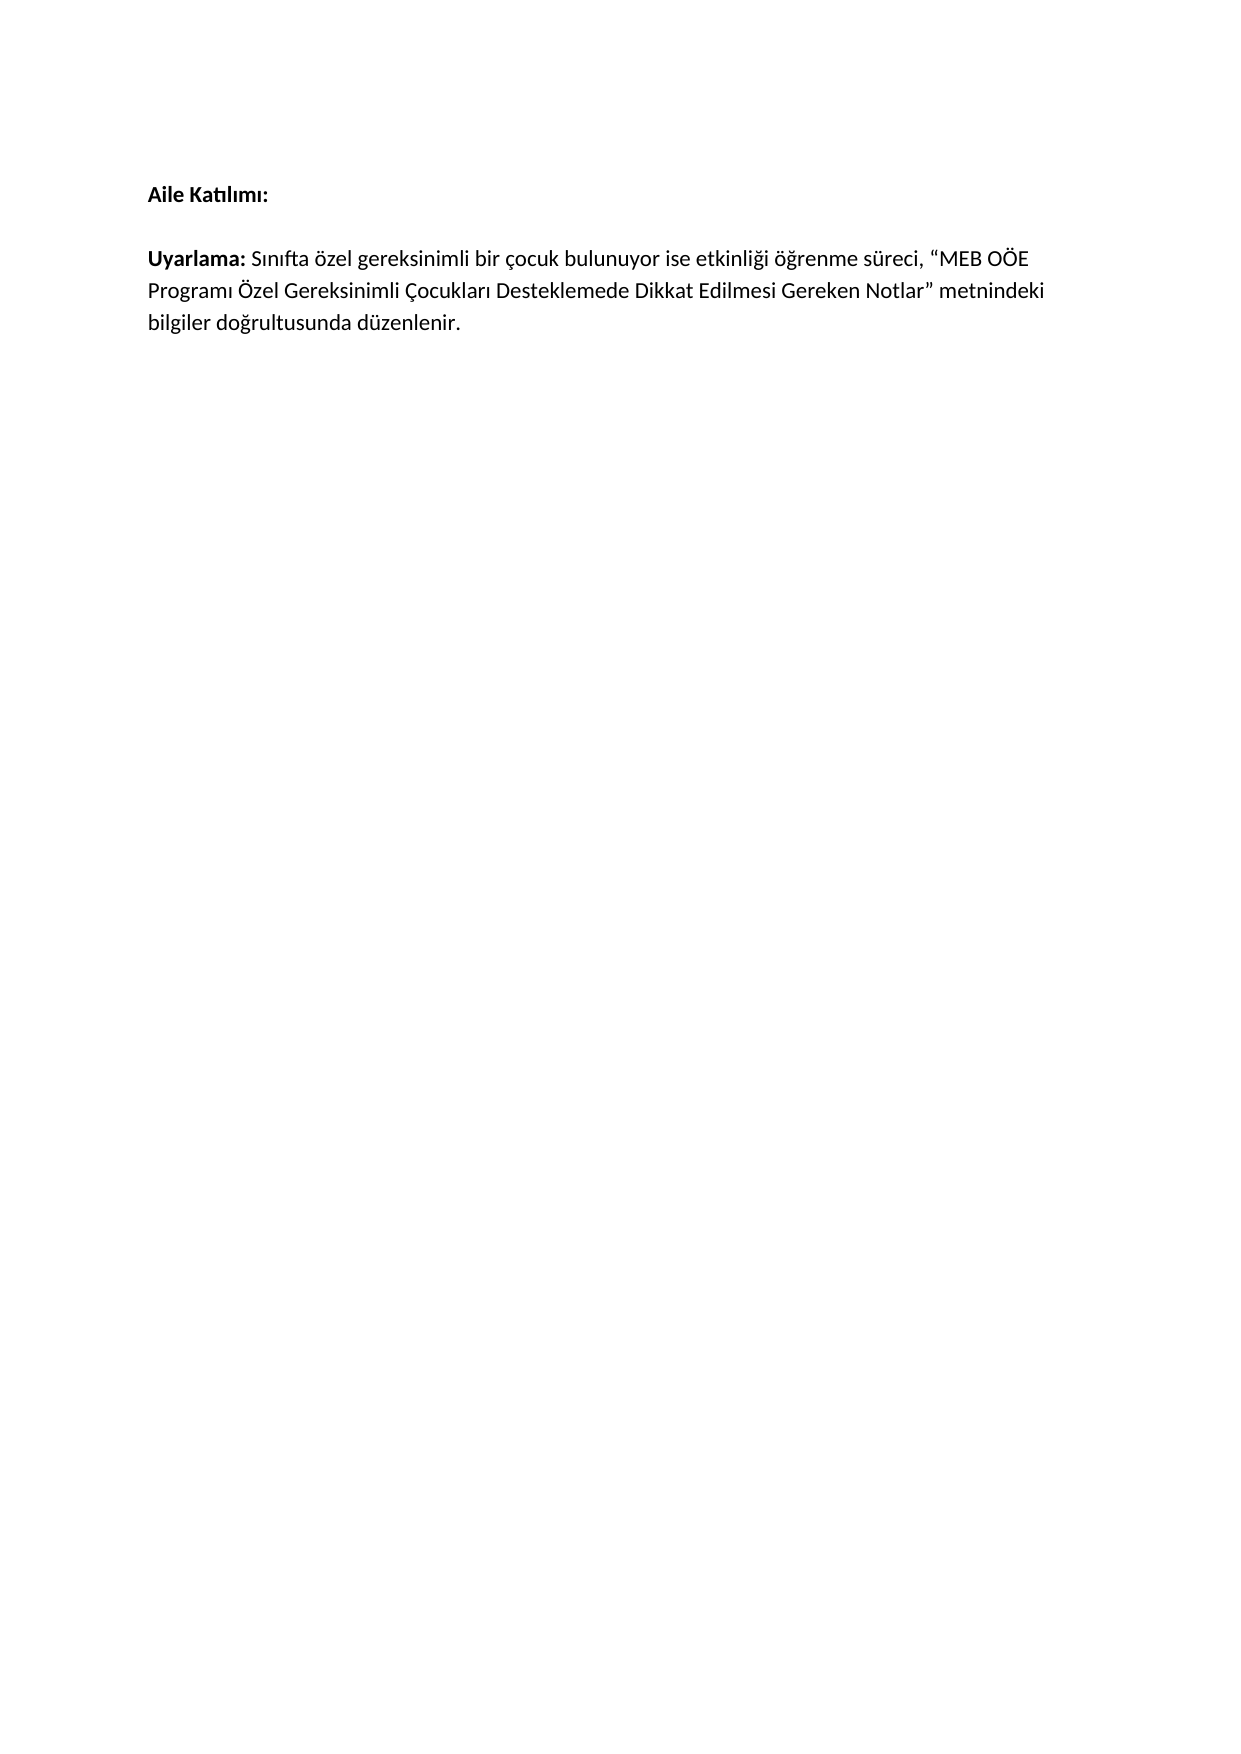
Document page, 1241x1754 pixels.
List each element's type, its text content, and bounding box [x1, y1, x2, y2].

text Uyarlama: Sınıfta özel gereksinimli bir çocuk bulunuyor ise etkinliği öğrenme süreci, “MEB OÖE Programı Özel Gereksinimli Çocukları Desteklemede Dikkat Edilmesi Gereken Notlar” metnindeki bilgiler doğrultusunda düzenlenir. [148, 244, 1093, 337]
text Aile Katılımı: [148, 180, 1093, 208]
